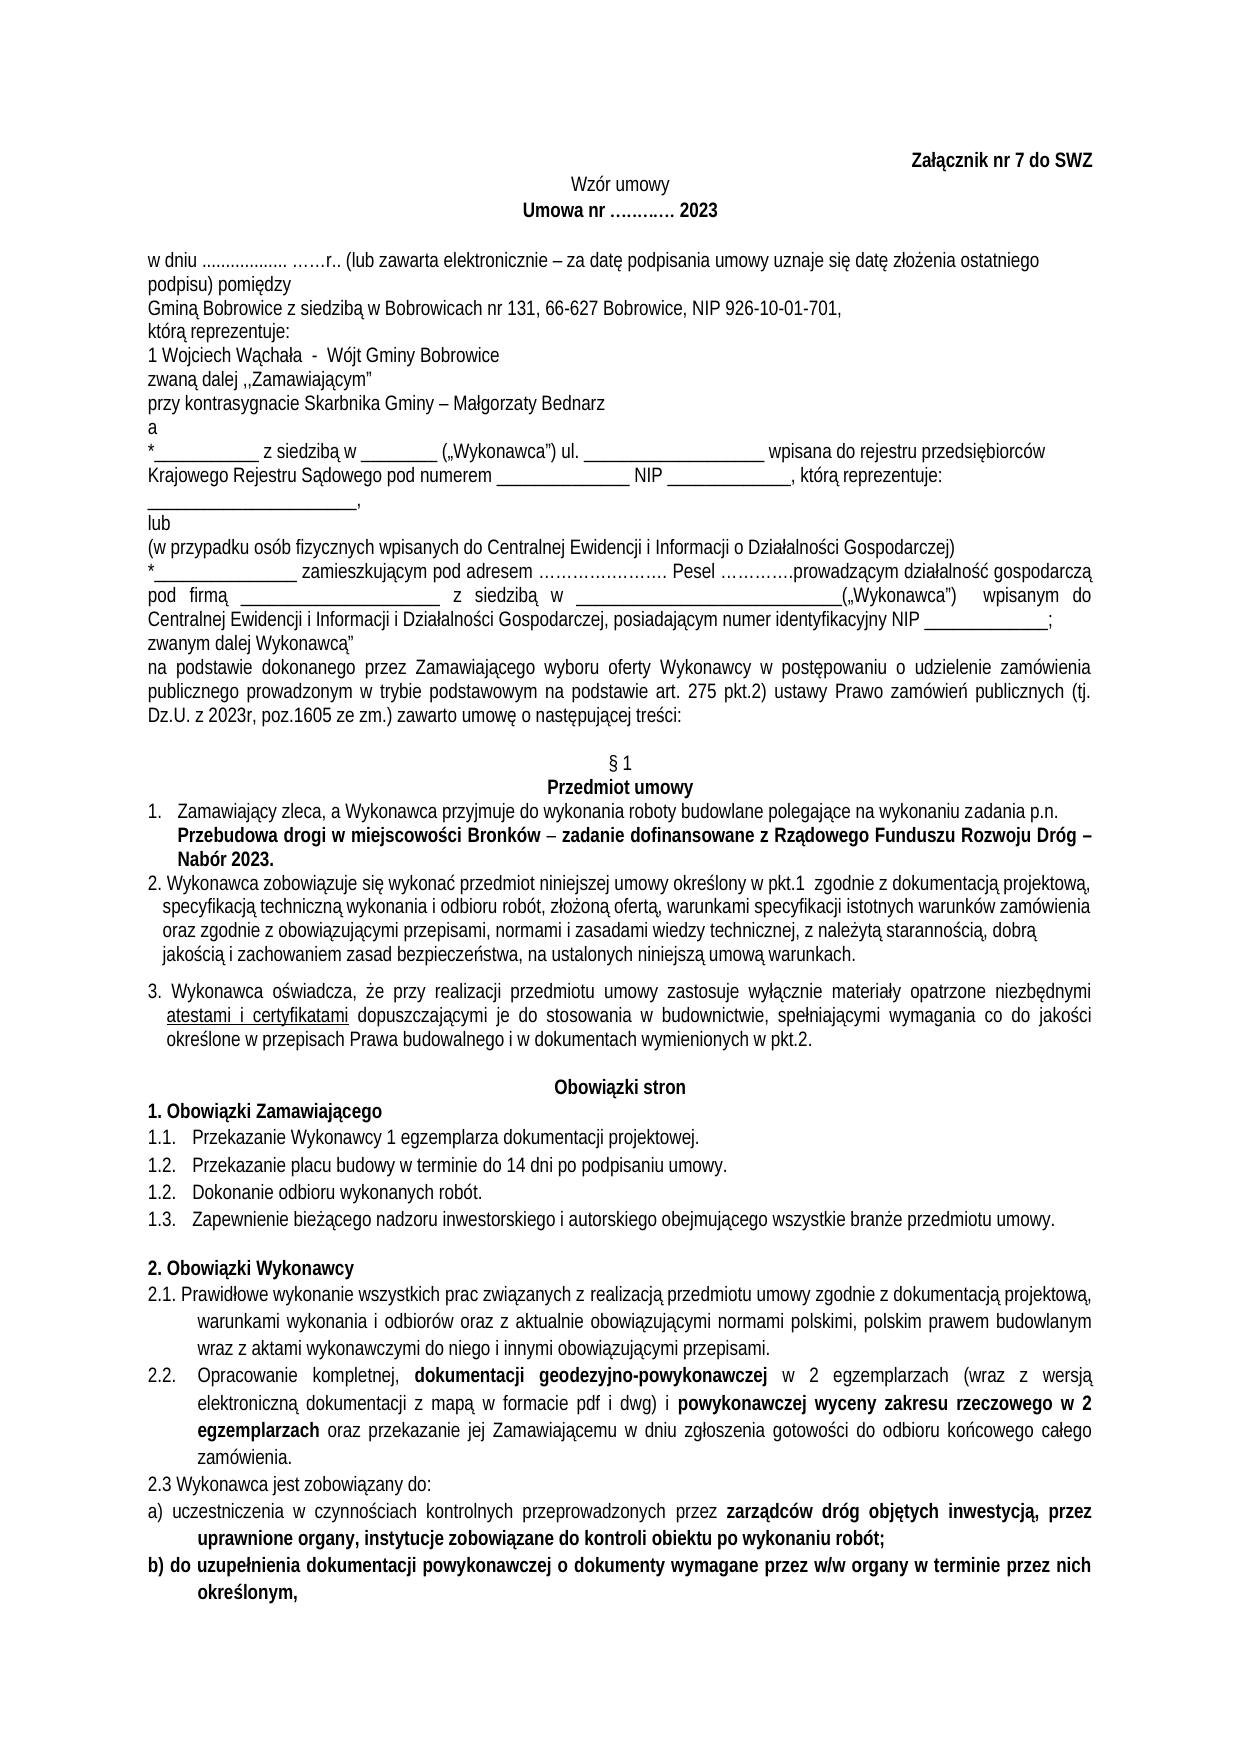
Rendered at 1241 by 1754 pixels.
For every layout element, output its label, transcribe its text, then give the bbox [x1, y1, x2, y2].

text lub [148, 511, 1093, 535]
text (w przypadku osób fizycznych wpisanych do Centralnej Ewidencji i Informacji o Działalności Gospodarczej) [148, 535, 1093, 559]
text 2.3 Wykonawca jest zobowiązany do: [148, 1469, 1093, 1497]
text 1.3. Zapewnienie bieżącego nadzoru inwestorskiego i autorskiego obejmującego wszystkie branże przedmiotu umowy. [148, 1205, 1093, 1232]
list Zamawiający zleca, a Wykonawca przyjmuje do wykonania roboty budowlane polegające na wykonaniu zadania p.n. [148, 798, 1093, 822]
text w dniu .................. ……r.. (lub zawarta elektronicznie – za datę podpisania umowy uznaje się datę złożenia ostatniego podpisu) pomiędzy [148, 247, 1093, 295]
text którą reprezentuje: [148, 319, 1093, 343]
list Przekazanie Wykonawcy 1 egzemplarza dokumentacji projektowej. [148, 1122, 1093, 1150]
text 2.1. Prawidłowe wykonanie wszystkich prac związanych z realizacją przedmiotu umowy zgodnie z dokumentacją projektową, warunkami wykonania i odbiorów oraz z aktualnie obowiązującymi normami polskimi, polskim prawem budowlanym wraz z aktami wykonawczymi do niego i innymi obowiązującymi przepisami. [148, 1280, 1093, 1361]
text na podstawie dokonanego przez Zamawiającego wyboru oferty Wykonawcy w postępowaniu o udzielenie zamówienia publicznego prowadzonym w trybie podstawowym na podstawie art. 275 pkt.2) ustawy Prawo zamówień publicznych (tj. Dz.U. z 2023r, poz.1605 ze zm.) zawarto umowę o następującej treści: [148, 655, 1093, 727]
text b) do uzupełnienia dokumentacji powykonawczej o dokumenty wymagane przez w/w organy w terminie przez nich określonym, [148, 1551, 1093, 1605]
text *___________ z siedzibą w ________ („Wykonawca”) ul. ___________________ wpisana do rejestru przedsiębiorców Krajowego Rejestru Sądowego pod numerem ______________ NIP _____________, którą reprezentuje: ______________________, [148, 439, 1093, 511]
text 1. Obowiązki Zamawiającego [148, 1098, 1093, 1122]
text a [148, 415, 1093, 439]
text 2. Obowiązki Wykonawcy [148, 1256, 1093, 1280]
text 1 Wojciech Wąchała - Wójt Gminy Bobrowice zwaną dalej ,,Zamawiającym” [148, 343, 1093, 391]
text § 1 [148, 751, 1093, 774]
text Gminą Bobrowice z siedzibą w Bobrowicach nr 131, 66-627 Bobrowice, NIP 926-10-01-701, [148, 295, 1093, 319]
text Wzór umowy [148, 172, 1093, 196]
text zwanym dalej Wykonawcą” [148, 631, 1093, 655]
text Przebudowa drogi w miejscowości Bronków – zadanie dofinansowane z Rządowego Funduszu Rozwoju Dróg – Nabór 2023. [177, 822, 1093, 870]
text 1.2. Dokonanie odbioru wykonanych robót. [148, 1178, 1093, 1205]
text przy kontrasygnacie Skarbnika Gminy – Małgorzaty Bednarz [148, 391, 1093, 415]
text 2. Wykonawca zobowiązuje się wykonać przedmiot niniejszej umowy określony w pkt.1 zgodnie z dokumentacją projektową, specyfikacją techniczną wykonania i odbioru robót, złożoną ofertą, warunkami specyfikacji istotnych warunków zamówienia oraz zgodnie z obowiązującymi przepisami, normami i zasadami wiedzy technicznej, z należytą starannością, dobrą jakością i zachowaniem zasad bezpieczeństwa, na ustalonych niniejszą umową warunkach. [148, 870, 1093, 966]
text 2.2. Opracowanie kompletnej, dokumentacji geodezyjno-powykonawczej w 2 egzemplarzach (wraz z wersją elektroniczną dokumentacji z mapą w formacie pdf i dwg) i powykonawczej wyceny zakresu rzeczowego w 2 egzemplarzach oraz przekazanie jej Zamawiającemu w dniu zgłoszenia gotowości do odbioru końcowego całego zamówienia. [148, 1361, 1093, 1469]
text Umowa nr …..……. 2023 [148, 196, 1093, 223]
list Przekazanie placu budowy w terminie do 14 dni po podpisaniu umowy. [148, 1150, 1093, 1178]
text Przedmiot umowy [148, 774, 1093, 798]
text Obowiązki stron [148, 1074, 1093, 1098]
text *_______________ zamieszkującym pod adresem ………….………. Pesel ………….prowadzącym działalność gospodarczą pod firmą _____________________ z siedzibą w ____________________________(„Wykonawca”) wpisanym do Centralnej Ewidencji i Informacji i Działalności Gospodarczej, posiadającym numer identyfikacyjny NIP _____________; [148, 559, 1093, 631]
text a) uczestniczenia w czynnościach kontrolnych przeprowadzonych przez zarządców dróg objętych inwestycją, przez uprawnione organy, instytucje zobowiązane do kontroli obiektu po wykonaniu robót; [148, 1497, 1093, 1551]
text 3. Wykonawca oświadcza, że przy realizacji przedmiotu umowy zastosuje wyłącznie materiały opatrzone niezbędnymi atestami i certyfikatami dopuszczającymi je do stosowania w budownictwie, spełniającymi wymagania co do jakości określone w przepisach Prawa budowalnego i w dokumentach wymienionych w pkt.2. [148, 979, 1093, 1051]
text Załącznik nr 7 do SWZ [148, 148, 1093, 172]
